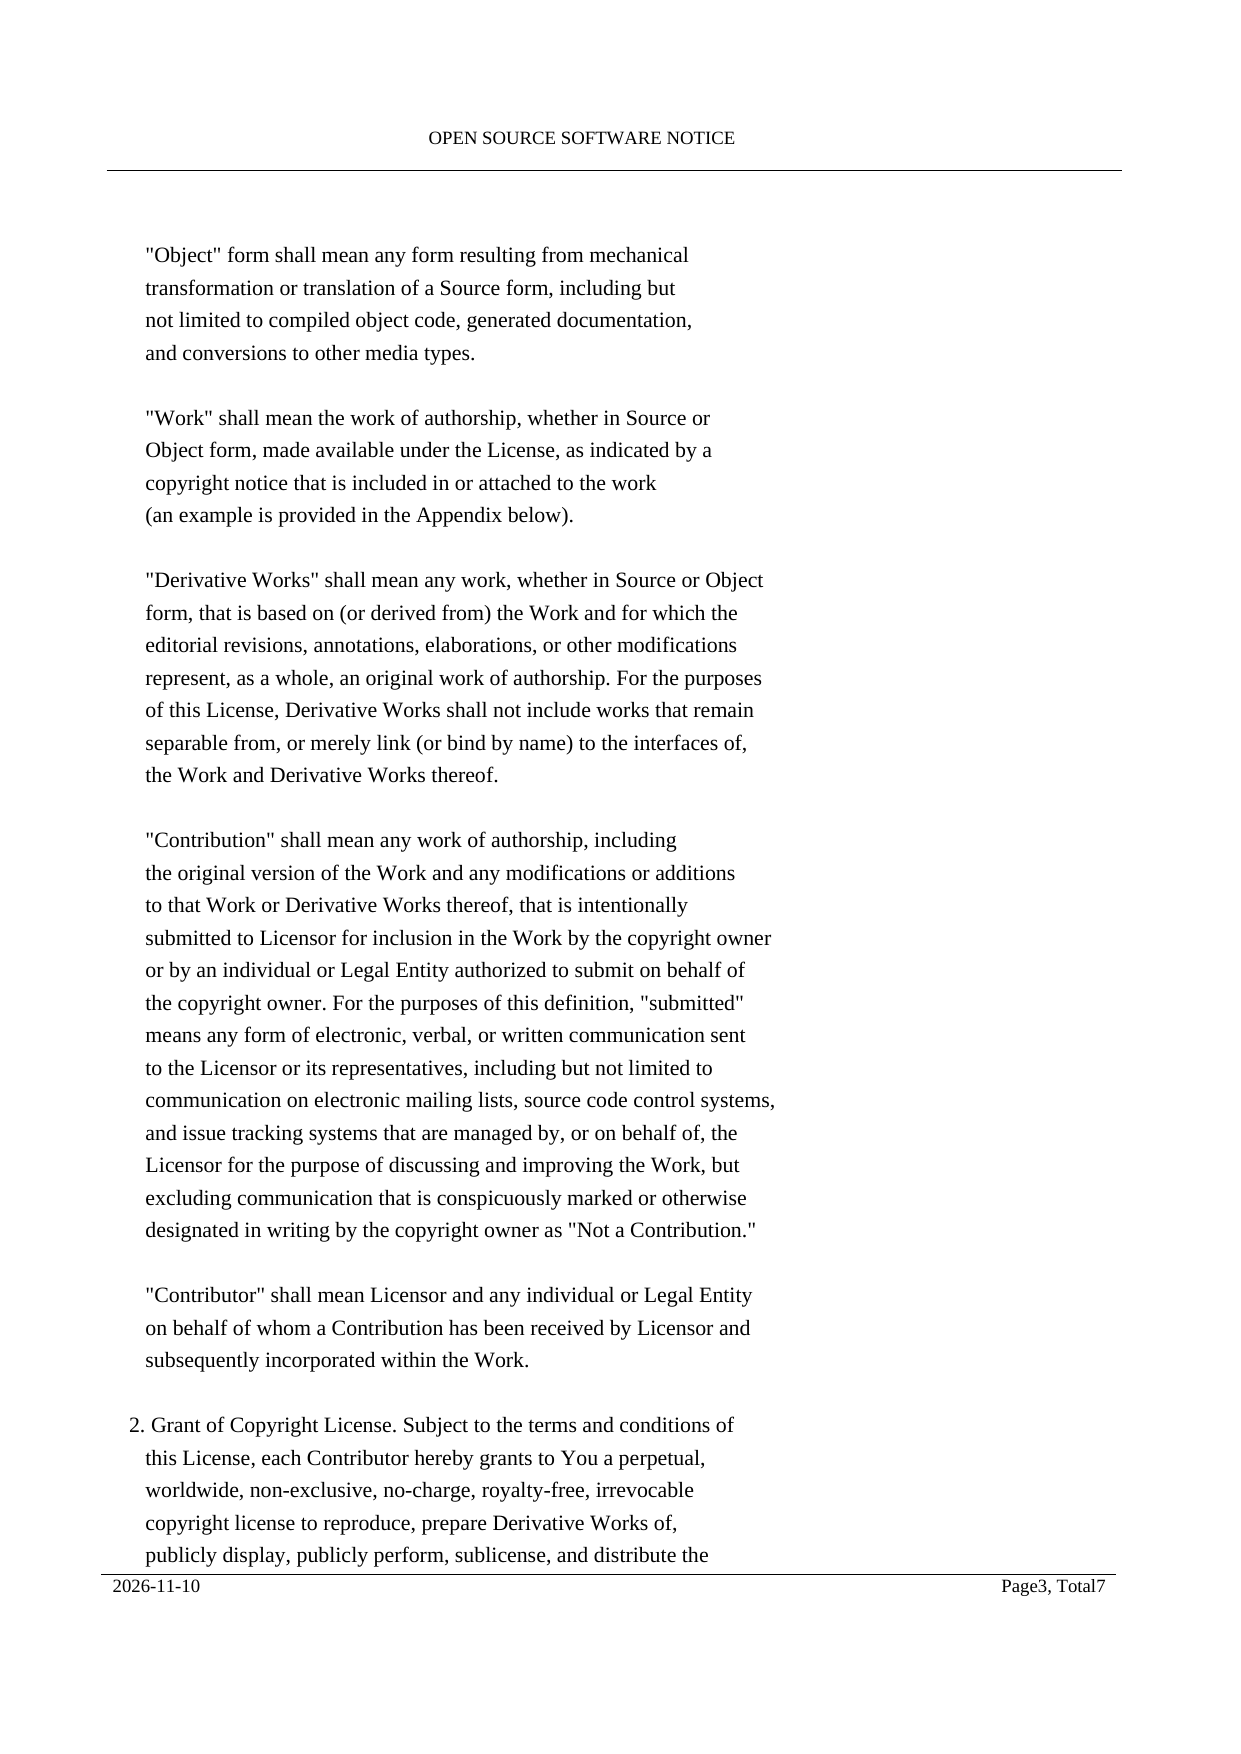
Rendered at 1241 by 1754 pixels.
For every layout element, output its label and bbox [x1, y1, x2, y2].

text [112, 206, 1128, 1571]
